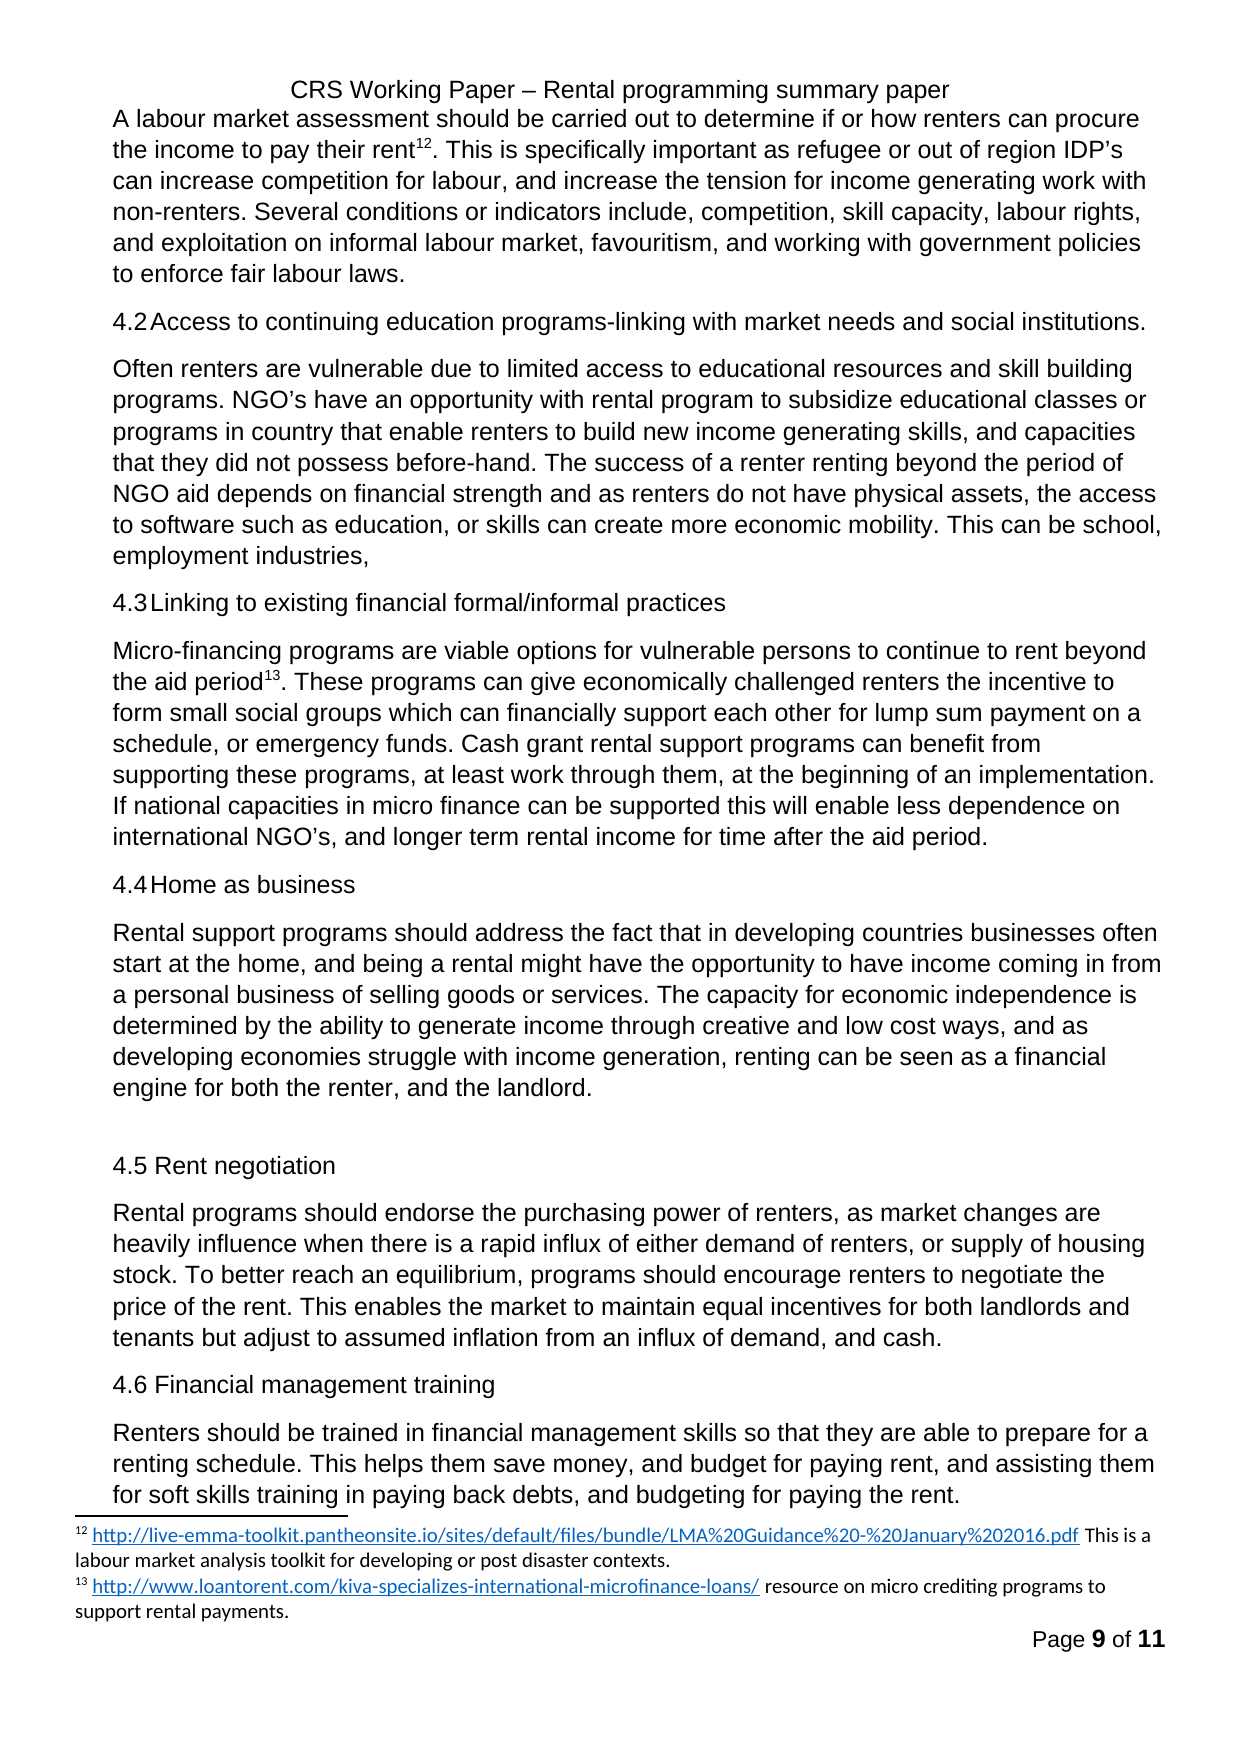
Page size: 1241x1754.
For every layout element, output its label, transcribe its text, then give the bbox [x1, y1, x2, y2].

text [112, 104, 1165, 288]
text 4.2 Access to continuing education programs-linking with market needs and social institutions. [112, 307, 1165, 335]
text 4.5 Rent negotiation [112, 1151, 1165, 1179]
text Renters should be trained in financial management skills so that they are able to prepare for a renting schedule. This helps them save money, and budget for paying rent, and assisting them for soft skills training in paying back debts, and budgeting for paying the rent. [112, 1418, 1165, 1509]
text Micro-financing programs are viable options for vulnerable persons to continue to rent beyond the aid period. These programs can give economically challenged renters the incentive to form small social groups which can financially support each other for lump sum payment on a schedule, or emergency funds. Cash grant rental support programs can benefit from supporting these programs, at least work through them, at the beginning of an implementation. If national capacities in micro finance can be supported this will enable less dependence on international NGO’s, and longer term rental income for time after the aid period. [112, 636, 1165, 851]
text 4.4 Home as business [112, 870, 1165, 899]
text 4.3 Linking to existing financial formal/informal practices [112, 588, 1165, 617]
text Rental programs should endorse the purchasing power of renters, as market changes are heavily influence when there is a rapid influx of either demand of renters, or supply of housing stock. To better reach an equilibrium, programs should encourage renters to negotiate the price of the rent. This enables the market to maintain equal incentives for both landlords and tenants but adjust to assumed inflation from an influx of demand, and cash. [112, 1198, 1165, 1351]
text 4.6 Financial management training [75, 1370, 1165, 1399]
text Often renters are vulnerable due to limited access to educational resources and skill building programs. NGO’s have an opportunity with rental program to subsidize educational classes or programs in country that enable renters to build new income generating skills, and capacities that they did not possess before-hand. The success of a renter renting beyond the period of NGO aid depends on financial strength and as renters do not have physical assets, the access to software such as education, or skills can create more economic mobility. This can be school, employment industries, [112, 354, 1165, 569]
text Rental support programs should address the fact that in developing countries businesses often start at the home, and being a rental might have the opportunity to have income coming in from a personal business of selling goods or services. The capacity for economic independence is determined by the ability to generate income through creative and low cost ways, and as developing economies struggle with income generation, renting can be seen as a financial engine for both the renter, and the landlord. [112, 918, 1165, 1132]
